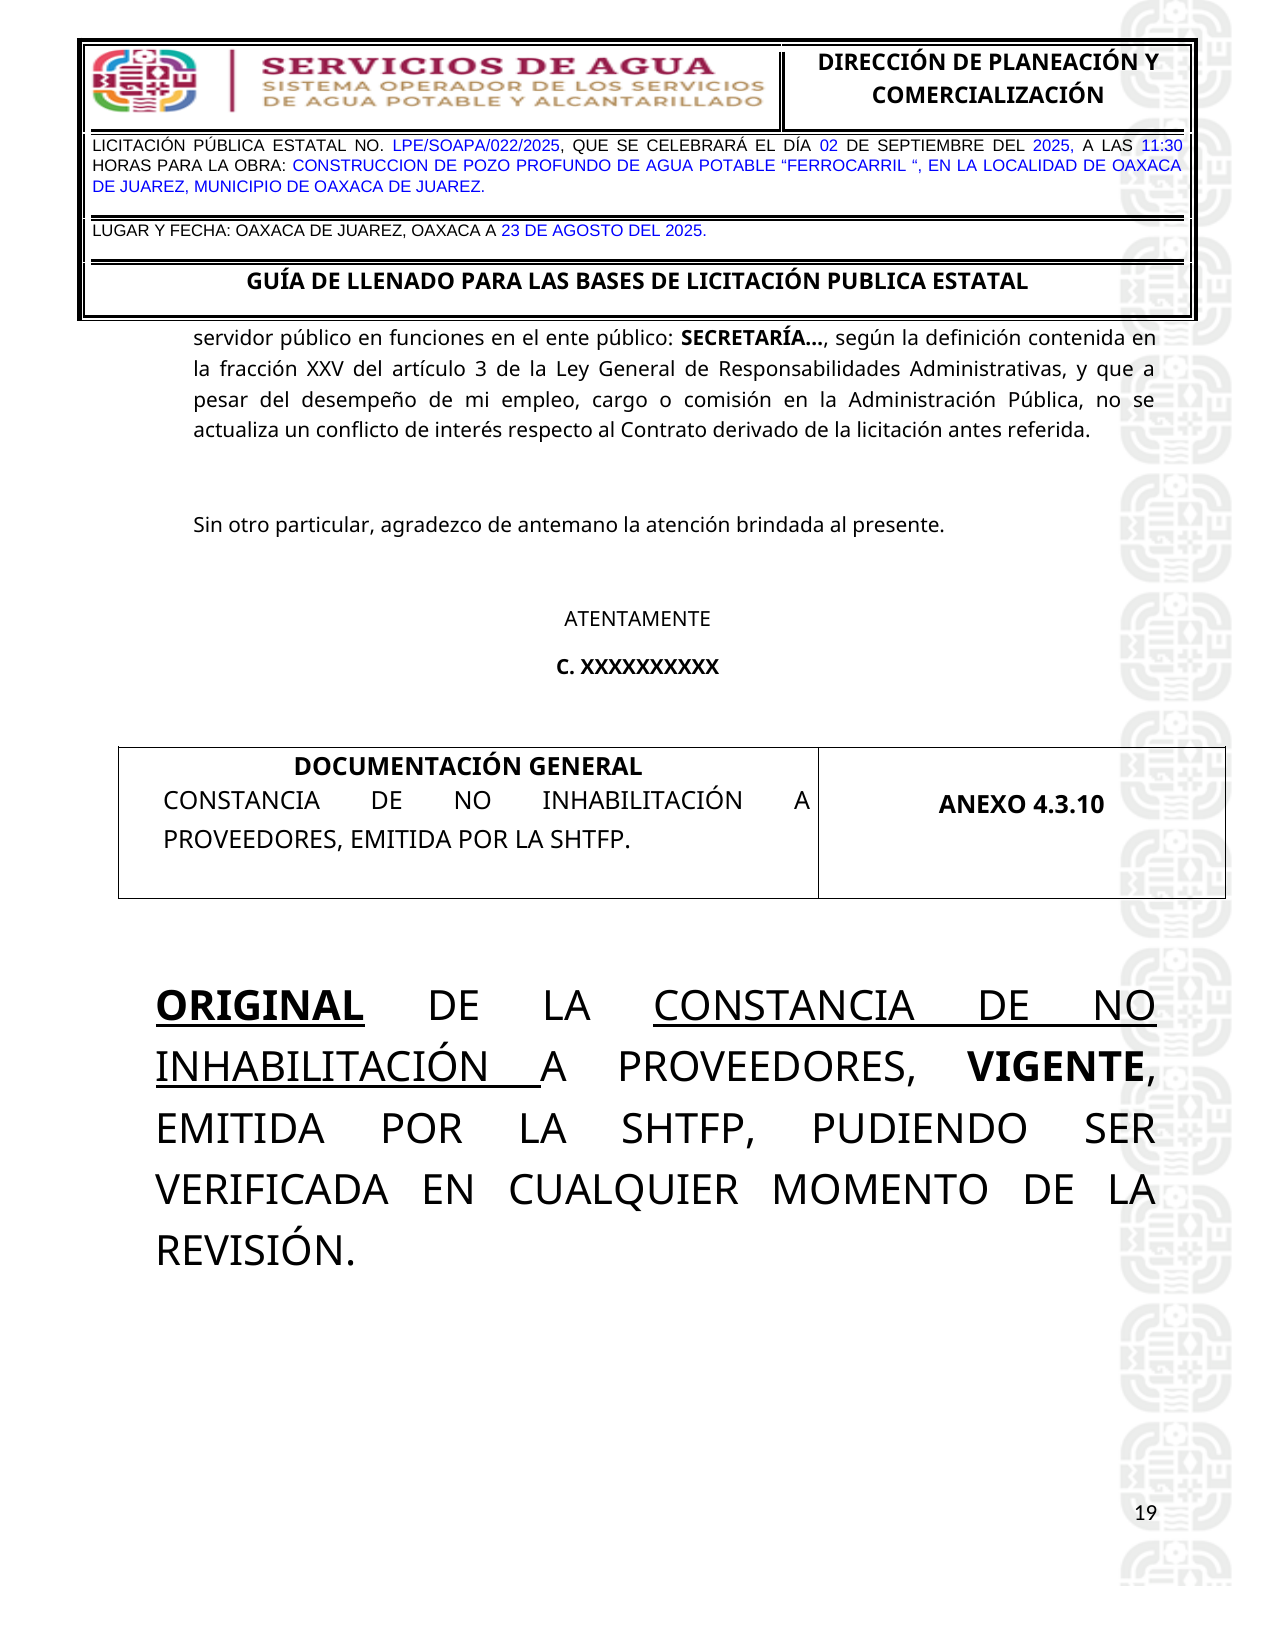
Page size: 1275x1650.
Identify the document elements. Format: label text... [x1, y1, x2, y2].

text Sin otro particular, agradezco de antemano la atención brindada al presente. [193, 510, 1157, 538]
table_header DOCUMENTACIÓN GENERAL CONSTANCIA DE NO INHABILITACIÓN A PROVEEDORES, EMITIDA POR LA SHTFP. [119, 748, 818, 897]
picture [1105, 42, 1194, 320]
text ORIGINAL DE LA CONSTANCIA DE NO INHABILITACIÓN A PROVEEDORES, VIGENTE, EMITIDA POR LA SHTFP, PUDIENDO SER VERIFICADA EN CUALQUIER MOMENTO DE LA REVISIÓN. [156, 976, 1157, 1278]
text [193, 154, 1157, 215]
text ATENTAMENTE [118, 604, 1157, 633]
picture [1106, 56, 1114, 67]
picture [88, 46, 773, 123]
picture [1105, 0, 1235, 1586]
table_header ANEXO 4.3.10 [819, 748, 1225, 897]
text C. XXXXXXXXXX [118, 652, 1157, 680]
